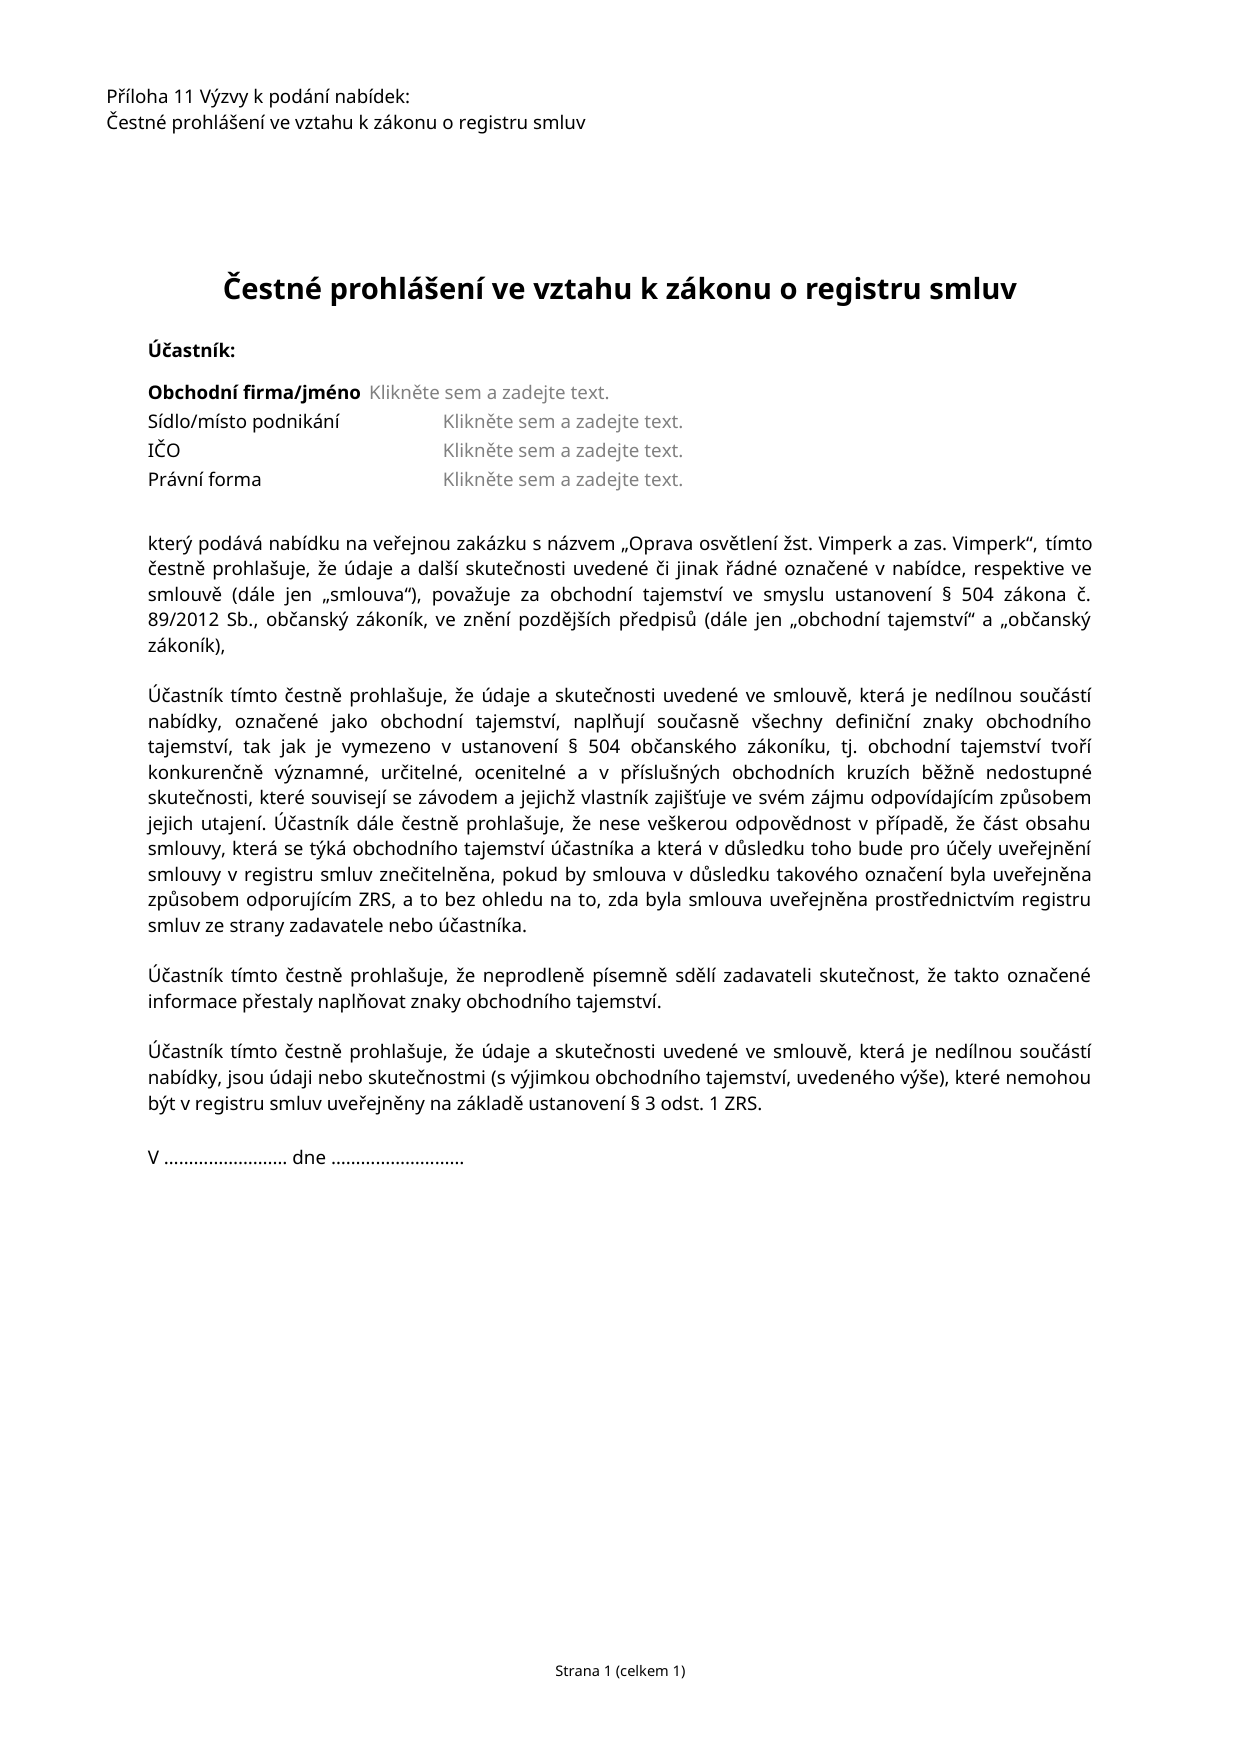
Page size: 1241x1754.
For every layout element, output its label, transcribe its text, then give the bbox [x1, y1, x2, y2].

text Účastník tímto čestně prohlašuje, že údaje a skutečnosti uvedené ve smlouvě, která je nedílnou součástí nabídky, jsou údaji nebo skutečnostmi (s výjimkou obchodního tajemství, uvedeného výše), které nemohou být v registru smluv uveřejněny na základě ustanovení § 3 odst. 1 ZRS. [148, 1039, 1093, 1115]
text V ………………….… dne ……………………… [148, 1140, 1092, 1169]
text Právní forma [148, 463, 1093, 492]
text Účastník tímto čestně prohlašuje, že neprodleně písemně sdělí zadavateli skutečnost, že takto označené informace přestaly naplňovat znaky obchodního tajemství. [148, 963, 1093, 1014]
title Čestné prohlášení ve vztahu k zákonu o registru smluv [148, 268, 1093, 308]
text Obchodní firma/jméno [148, 376, 1093, 405]
text Účastník tímto čestně prohlašuje, že údaje a skutečnosti uvedené ve smlouvě, která je nedílnou součástí nabídky, označené jako obchodní tajemství, naplňují současně všechny definiční znaky obchodního tajemství, tak jak je vymezeno v ustanovení § 504 občanského zákoníku, tj. obchodní tajemství tvoří konkurenčně významné, určitelné, ocenitelné a v příslušných obchodních kruzích běžně nedostupné skutečnosti, které souvisejí se závodem a jejichž vlastník zajišťuje ve svém zájmu odpovídajícím způsobem jejich utajení. Účastník dále čestně prohlašuje, že nese veškerou odpovědnost v případě, že část obsahu smlouvy, která se týká obchodního tajemství účastníka a která v důsledku toho bude pro účely uveřejnění smlouvy v registru smluv znečitelněna, pokud by smlouva v důsledku takového označení byla uveřejněna způsobem odporujícím ZRS, a to bez ohledu na to, zda byla smlouva uveřejněna prostřednictvím registru smluv ze strany zadavatele nebo účastníka. [148, 683, 1093, 938]
text Sídlo/místo podnikání [148, 405, 1093, 434]
text IČO [148, 434, 1093, 463]
text Účastník: [148, 333, 1093, 364]
text který podává nabídku na veřejnou zakázku s názvem „Oprava osvětlení žst. Vimperk a zas. Vimperk“, tímto čestně prohlašuje, že údaje a další skutečnosti uvedené či jinak řádné označené v nabídce, respektive ve smlouvě (dále jen „smlouva“), považuje za obchodní tajemství ve smyslu ustanovení § 504 zákona č. 89/2012 Sb., občanský zákoník, ve znění pozdějších předpisů (dále jen „obchodní tajemství“ a „občanský zákoník), [148, 530, 1093, 658]
